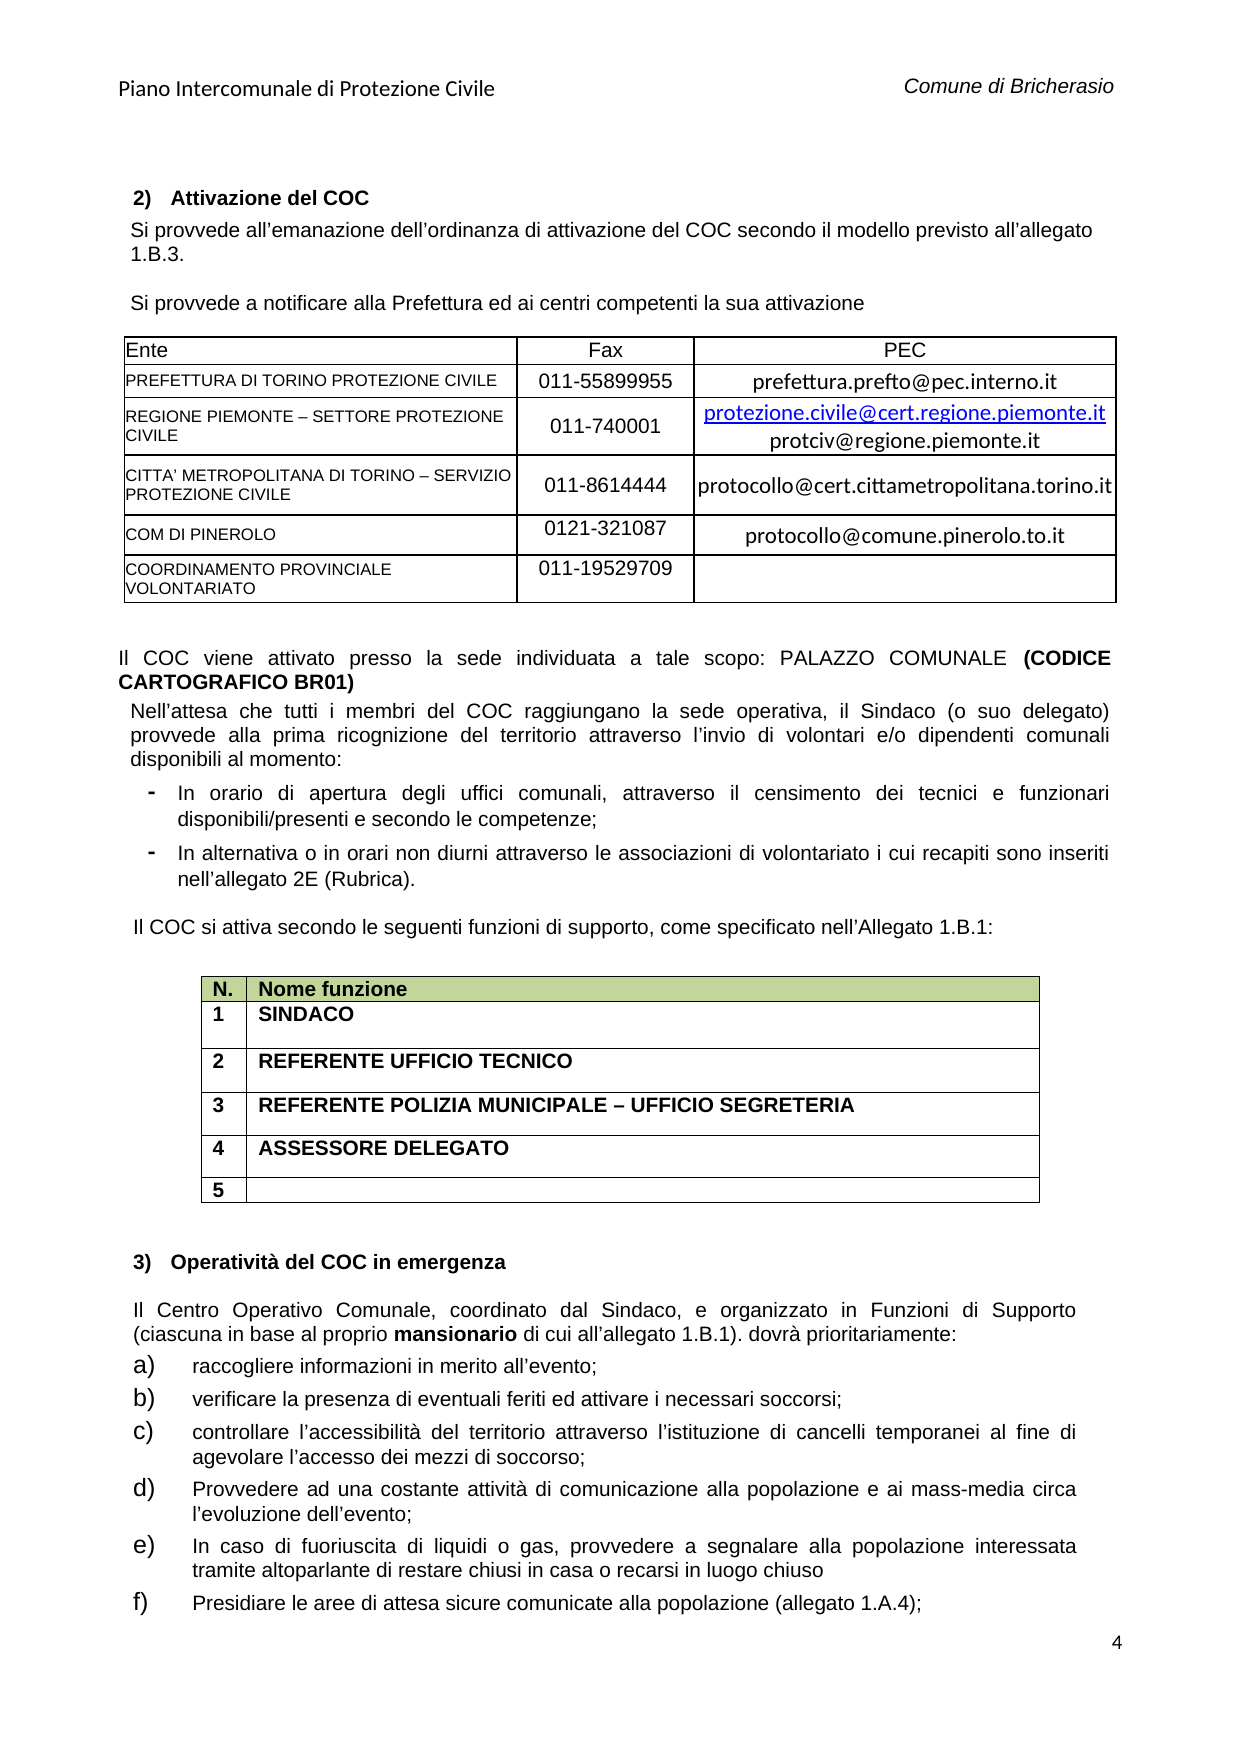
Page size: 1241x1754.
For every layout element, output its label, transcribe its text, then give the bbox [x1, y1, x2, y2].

list raccogliere informazioni in merito all’evento; [133, 1350, 1078, 1379]
text Il COC viene attivato presso la sede individuata a tale scopo: PALAZZO COMUNALE (CODICE CARTOGRAFICO BR01) [118, 646, 1111, 694]
table_cell 3 [202, 1093, 246, 1135]
table_cell PREFETTURA DI TORINO PROTEZIONE CIVILE [125, 365, 516, 397]
table_cell [247, 1178, 1039, 1202]
list verificare la presenza di eventuali feriti ed attivare i necessari soccorsi; [133, 1383, 1078, 1412]
table_cell CITTA’ METROPOLITANA DI TORINO – SERVIZIO PROTEZIONE CIVILE [125, 456, 516, 514]
table_cell 0121-321087 [518, 516, 693, 554]
list In caso di fuoriuscita di liquidi o gas, provvedere a segnalare alla popolazione interessata tramite altoparlante di restare chiusi in casa o recarsi in luogo chiuso [133, 1529, 1078, 1582]
table_cell 1 [202, 1002, 246, 1048]
table_cell 011-740001 [518, 398, 693, 454]
table_cell prefettura.prefto@pec.interno.it [695, 365, 1115, 397]
table_cell 2 [202, 1049, 246, 1092]
table_cell REFERENTE UFFICIO TECNICO [247, 1049, 1039, 1092]
list Operatività del COC in emergenza [133, 1250, 1078, 1274]
table_cell [695, 556, 1115, 602]
table_cell 4 [202, 1136, 246, 1177]
list In orario di apertura degli uffici comunali, attraverso il censimento dei tecnici e funzionari disponibili/presenti e secondo le competenze; [148, 776, 1111, 831]
table_cell COORDINAMENTO PROVINCIALE VOLONTARIATO [125, 556, 516, 602]
list Attivazione del COC [133, 186, 1110, 210]
table_cell protocollo@comune.pinerolo.to.it [695, 516, 1115, 554]
list Presidiare le aree di attesa sicure comunicate alla popolazione (allegato 1.A.4); [133, 1586, 1078, 1615]
table_cell REFERENTE POLIZIA MUNICIPALE – UFFICIO SEGRETERIA [247, 1093, 1039, 1135]
list Provvedere ad una costante attività di comunicazione alla popolazione e ai mass-media circa l’evoluzione dell’evento; [133, 1473, 1078, 1525]
table_cell 011-19529709 [518, 556, 693, 602]
table_header PEC [695, 338, 1115, 363]
table_cell COM DI PINEROLO [125, 516, 516, 554]
table_cell 011-55899955 [518, 365, 693, 397]
table_cell 011-8614444 [518, 456, 693, 514]
text Nell’attesa che tutti i membri del COC raggiungano la sede operativa, il Sindaco (o suo delegato) provvede alla prima ricognizione del territorio attraverso l’invio di volontari e/o dipendenti comunali disponibili al momento: [130, 699, 1111, 771]
table_cell 5 [202, 1178, 246, 1202]
table_cell protocollo@cert.cittametropolitana.torino.it [695, 456, 1115, 514]
table_cell REGIONE PIEMONTE – SETTORE PROTEZIONE CIVILE [125, 398, 516, 454]
list In alternativa o in orari non diurni attraverso le associazioni di volontariato i cui recapiti sono inseriti nell’allegato 2E (Rubrica). [148, 836, 1111, 891]
list controllare l’accessibilità del territorio attraverso l’istituzione di cancelli temporanei al fine di agevolare l’accesso dei mezzi di soccorso; [133, 1416, 1078, 1468]
table_cell SINDACO [247, 1002, 1039, 1048]
text Il COC si attiva secondo le seguenti funzioni di supporto, come specificato nell’Allegato 1.B.1: [133, 914, 1078, 938]
table_header Nome funzione [247, 977, 1039, 1001]
text Si provvede all’emanazione dell’ordinanza di attivazione del COC secondo il modello previsto all’allegato 1.B.3. [130, 218, 1110, 266]
text Il Centro Operativo Comunale, coordinato dal Sindaco, e organizzato in Funzioni di Supporto (ciascuna in base al proprio mansionario di cui all’allegato 1.B.1). dovrà prioritariamente: [133, 1298, 1078, 1346]
table_cell protezione.civile@cert.regione.piemonte.it protciv@regione.piemonte.it [695, 398, 1115, 454]
table_cell ASSESSORE DELEGATO [247, 1136, 1039, 1177]
table_header Ente [125, 338, 516, 363]
table_header Fax [518, 338, 693, 363]
text Si provvede a notificare alla Prefettura ed ai centri competenti la sua attivazione [130, 291, 1110, 315]
table_header N. [202, 977, 246, 1001]
